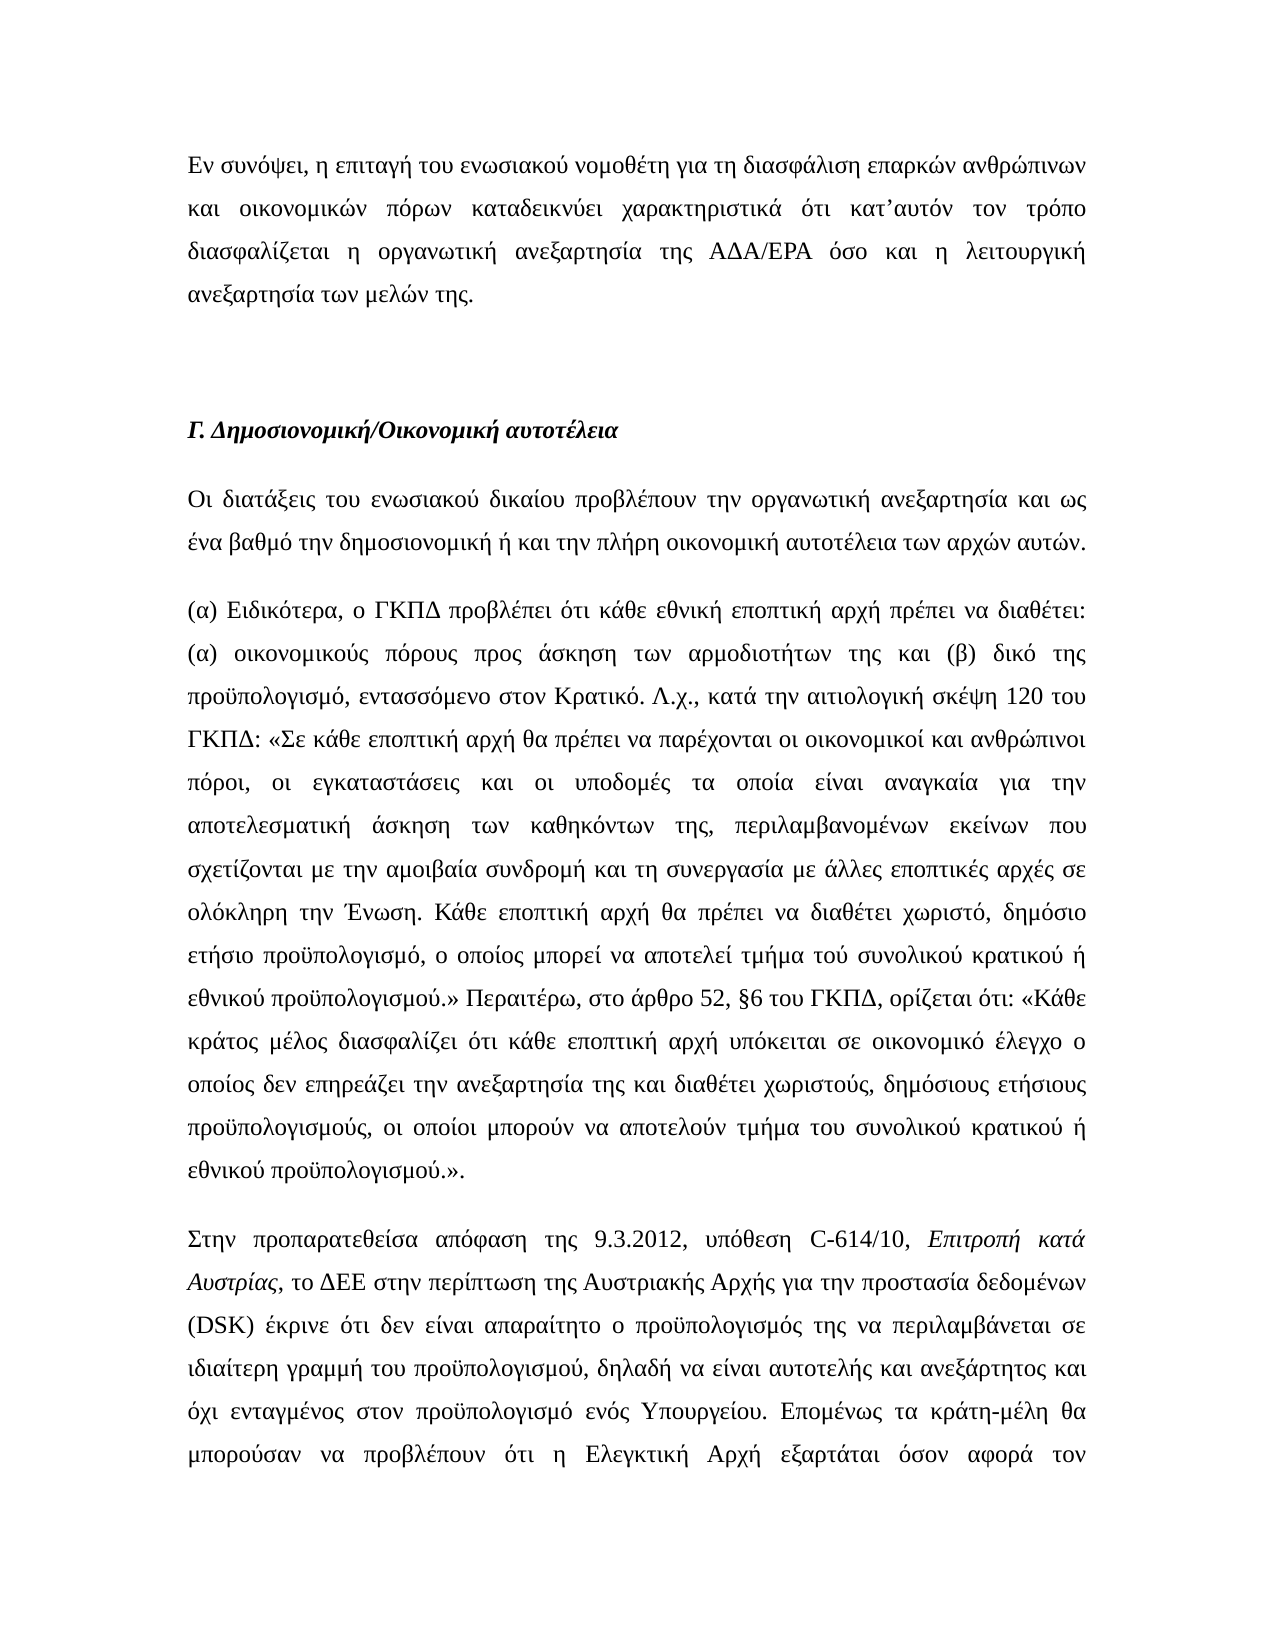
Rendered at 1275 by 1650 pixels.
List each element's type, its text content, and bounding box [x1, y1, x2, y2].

subtitle Εν συνόψει, η επιταγή του ενωσιακού νομοθέτη για τη διασφάλιση επαρκών ανθρώπινων και οικονομικών πόρων καταδεικνύει χαρακτηριστικά ότι κατ’αυτόν τον τρόπο διασφαλίζεται η οργανωτική ανεξαρτησία της ΑΔΑ/ΕΡΑ όσο και η λειτουργική ανεξαρτησία των μελών της. [187, 150, 1087, 308]
subtitle Γ. Δημοσιονομική/Οικονομική αυτοτέλεια [187, 416, 1087, 444]
subtitle (α) Ειδικότερα, ο ΓΚΠΔ προβλέπει ότι κάθε εθνική εποπτική αρχή πρέπει να διαθέτει: (α) οικονομικούς πόρους προς άσκηση των αρμοδιοτήτων της και (β) δικό της προϋπολογισμό, εντασσόμενο στον Κρατικό. Λ.χ., κατά την αιτιολογική σκέψη 120 του ΓΚΠΔ: «Σε κάθε εποπτική αρχή θα πρέπει να παρέχονται οι οικονομικοί και ανθρώπινοι πόροι, οι εγκαταστάσεις και οι υποδομές τα οποία είναι αναγκαία για την αποτελεσματική άσκηση των καθηκόντων της, περιλαμβανομένων εκείνων που σχετίζονται με την αμοιβαία συνδρομή και τη συνεργασία με άλλες εποπτικές αρχές σε ολόκληρη την Ένωση. Κάθε εποπτική αρχή θα πρέπει να διαθέτει χωριστό, δημόσιο ετήσιο προϋπολογισμό, ο οποίος μπορεί να αποτελεί τμήμα τού συνολικού κρατικού ή εθνικού προϋπολογισμού.» Περαιτέρω, στο άρθρο 52, §6 του ΓΚΠΔ, ορίζεται ότι: «Κάθε κράτος μέλος διασφαλίζει ότι κάθε εποπτική αρχή υπόκειται σε οικονομικό έλεγχο ο οποίος δεν επηρεάζει την ανεξαρτησία της και διαθέτει χωριστούς, δημόσιους ετήσιους προϋπολογισμούς, οι οποίοι μπορούν να αποτελούν τμήμα του συνολικού κρατικού ή εθνικού προϋπολογισμού.». [187, 595, 1087, 1184]
subtitle Οι διατάξεις του ενωσιακού δικαίου προβλέπουν την οργανωτική ανεξαρτησία και ως ένα βαθμό την δημοσιονομική ή και την πλήρη οικονομική αυτοτέλεια των αρχών αυτών. [187, 484, 1087, 556]
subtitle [187, 1224, 1087, 1468]
